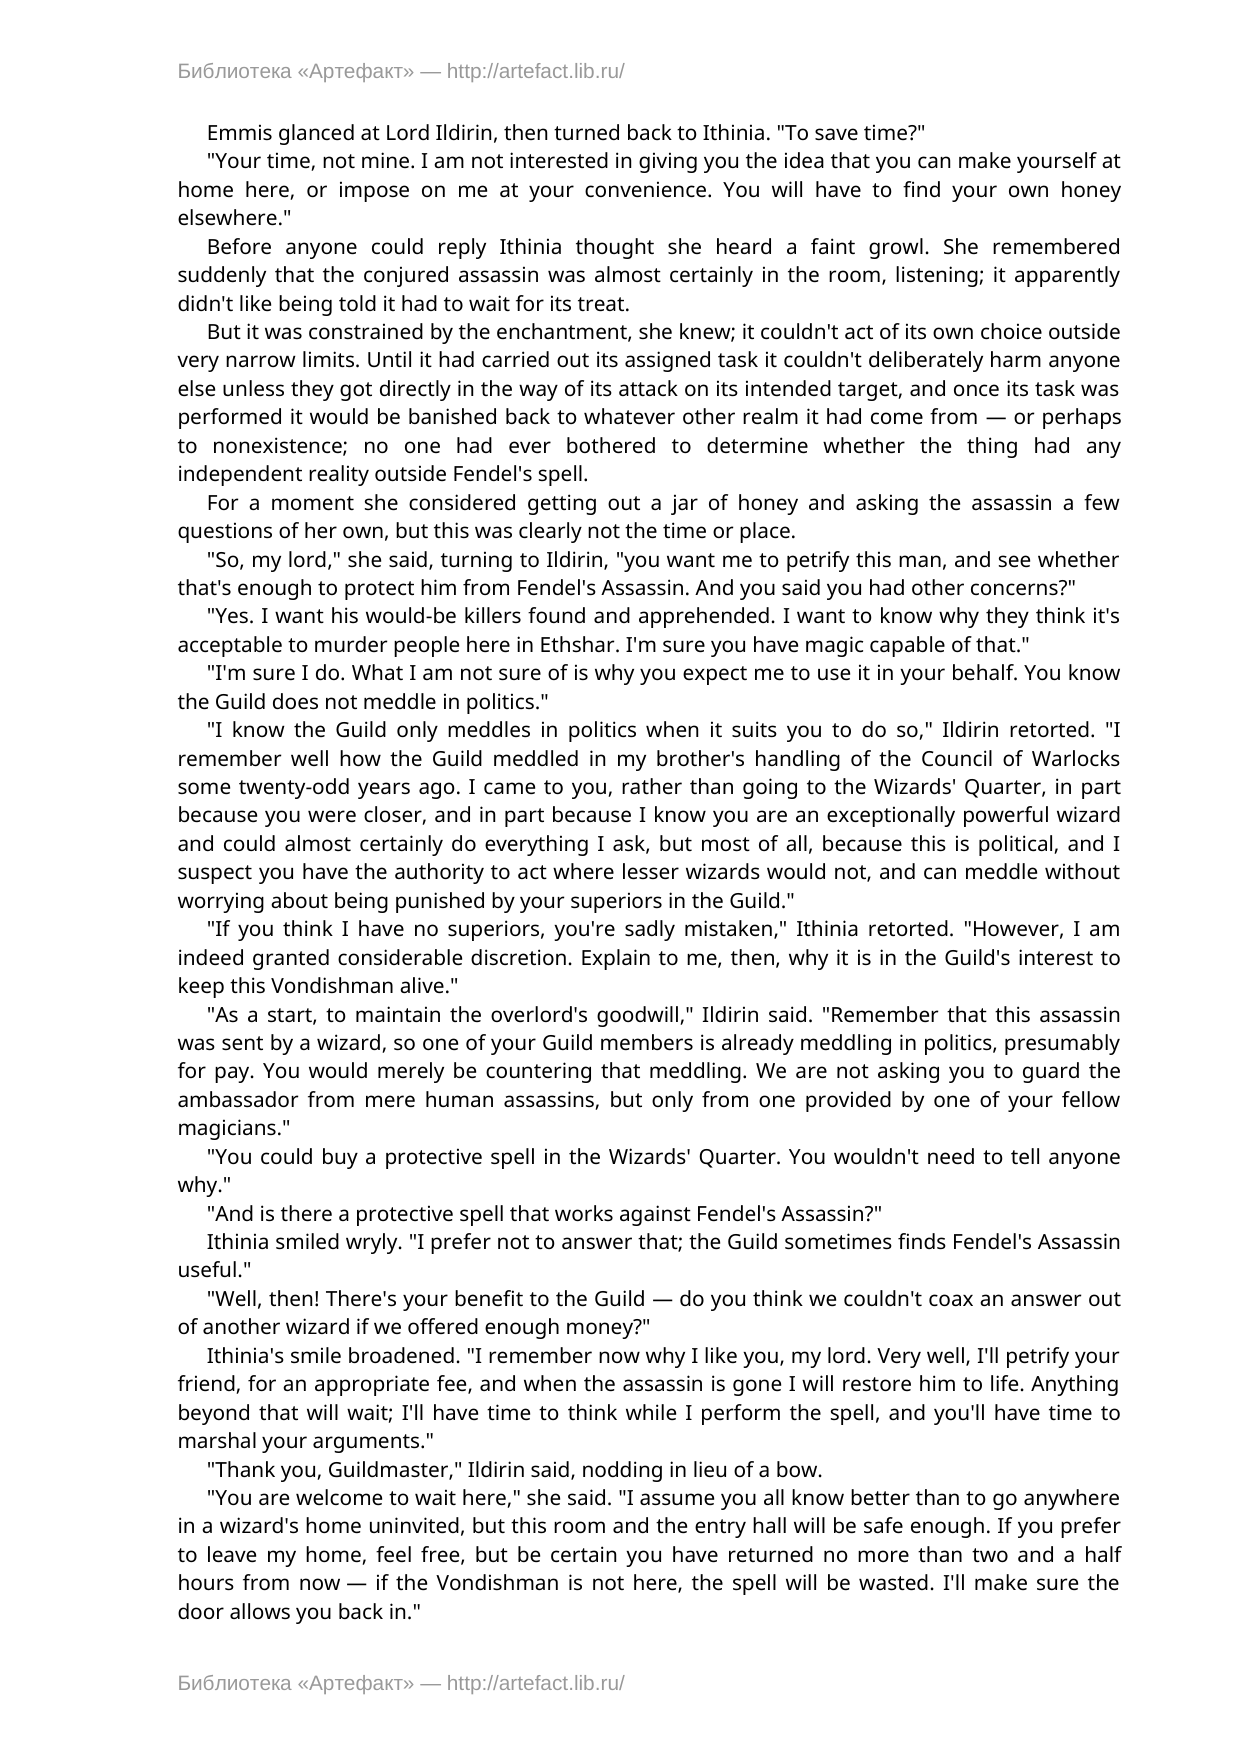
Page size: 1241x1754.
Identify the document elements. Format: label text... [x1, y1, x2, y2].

text "Well, then! There's your benefit to the Guild — do you think we couldn't coax an answer out of another wizard if we offered enough money?" [177, 1284, 1122, 1341]
text "I know the Guild only meddles in politics when it suits you to do so," Ildirin retorted. "I remember well how the Guild meddled in my brother's handling of the Council of Warlocks some twenty-odd years ago. I came to you, rather than going to the Wizards' Quarter, in part because you were closer, and in part because I know you are an exceptionally powerful wizard and could almost certainly do everything I ask, but most of all, because this is political, and I suspect you have the authority to act where lesser wizards would not, and can meddle without worrying about being punished by your superiors in the Guild." [177, 715, 1122, 914]
text "As a start, to maintain the overlord's goodwill," Ildirin said. "Remember that this assassin was sent by a wizard, so one of your Guild members is already meddling in politics, presumably for pay. You would merely be countering that meddling. We are not asking you to guard the ambassador from mere human assassins, but only from one provided by one of your fellow magicians." [177, 1000, 1122, 1142]
text Ithinia smiled wryly. "I prefer not to answer that; the Guild sometimes finds Fendel's Assassin useful." [177, 1227, 1122, 1284]
text "Thank you, Guildmaster," Ildirin said, nodding in lieu of a bow. [177, 1455, 1122, 1483]
text "Yes. I want his would-be killers found and apprehended. I want to know why they think it's acceptable to murder people here in Ethshar. I'm sure you have magic capable of that." [177, 602, 1122, 658]
text Ithinia's smile broadened. "I remember now why I like you, my lord. Very well, I'll petrify your friend, for an appropriate fee, and when the assassin is gone I will restore him to life. Anything beyond that will wait; I'll have time to think while I perform the spell, and you'll have time to marshal your arguments." [177, 1341, 1122, 1455]
text "Your time, not mine. I am not interested in giving you the idea that you can make yourself at home here, or impose on me at your convenience. You will have to find your own honey elsewhere." [177, 147, 1122, 232]
text "So, my lord," she said, turning to Ildirin, "you want me to petrify this man, and see whether that's enough to protect him from Fendel's Assassin. And you said you had other concerns?" [177, 545, 1122, 602]
text Emmis glanced at Lord Ildirin, then turned back to Ithinia. "To save time?" [177, 118, 1122, 147]
text Before anyone could reply Ithinia thought she heard a faint growl. She remembered suddenly that the conjured assassin was almost certainly in the room, listening; it apparently didn't like being told it had to wait for its treat. [177, 232, 1122, 317]
text For a moment she considered getting out a jar of honey and asking the assassin a few questions of her own, but this was clearly not the time or place. [177, 488, 1122, 545]
text "You could buy a protective spell in the Wizards' Quarter. You wouldn't need to tell anyone why." [177, 1142, 1122, 1199]
text "I'm sure I do. What I am not sure of is why you expect me to use it in your behalf. You know the Guild does not meddle in politics." [177, 658, 1122, 715]
text But it was constrained by the enchantment, she knew; it couldn't act of its own choice outside very narrow limits. Until it had carried out its assigned task it couldn't deliberately harm anyone else unless they got directly in the way of its attack on its intended target, and once its task was performed it would be banished back to whatever other realm it had come from — or perhaps to nonexistence; no one had ever bothered to determine whether the thing had any independent reality outside Fendel's spell. [177, 317, 1122, 488]
text "You are welcome to wait here," she said. "I assume you all know better than to go anywhere in a wizard's home uninvited, but this room and the entry hall will be safe enough. If you prefer to leave my home, feel free, but be certain you have returned no more than two and a half hours from now — if the Vondishman is not here, the spell will be wasted. I'll make sure the door allows you back in." [177, 1483, 1122, 1625]
text "And is there a protective spell that works against Fendel's Assassin?" [177, 1199, 1122, 1227]
text "If you think I have no superiors, you're sadly mistaken," Ithinia retorted. "However, I am indeed granted considerable discretion. Explain to me, then, why it is in the Guild's interest to keep this Vondishman alive." [177, 914, 1122, 1000]
